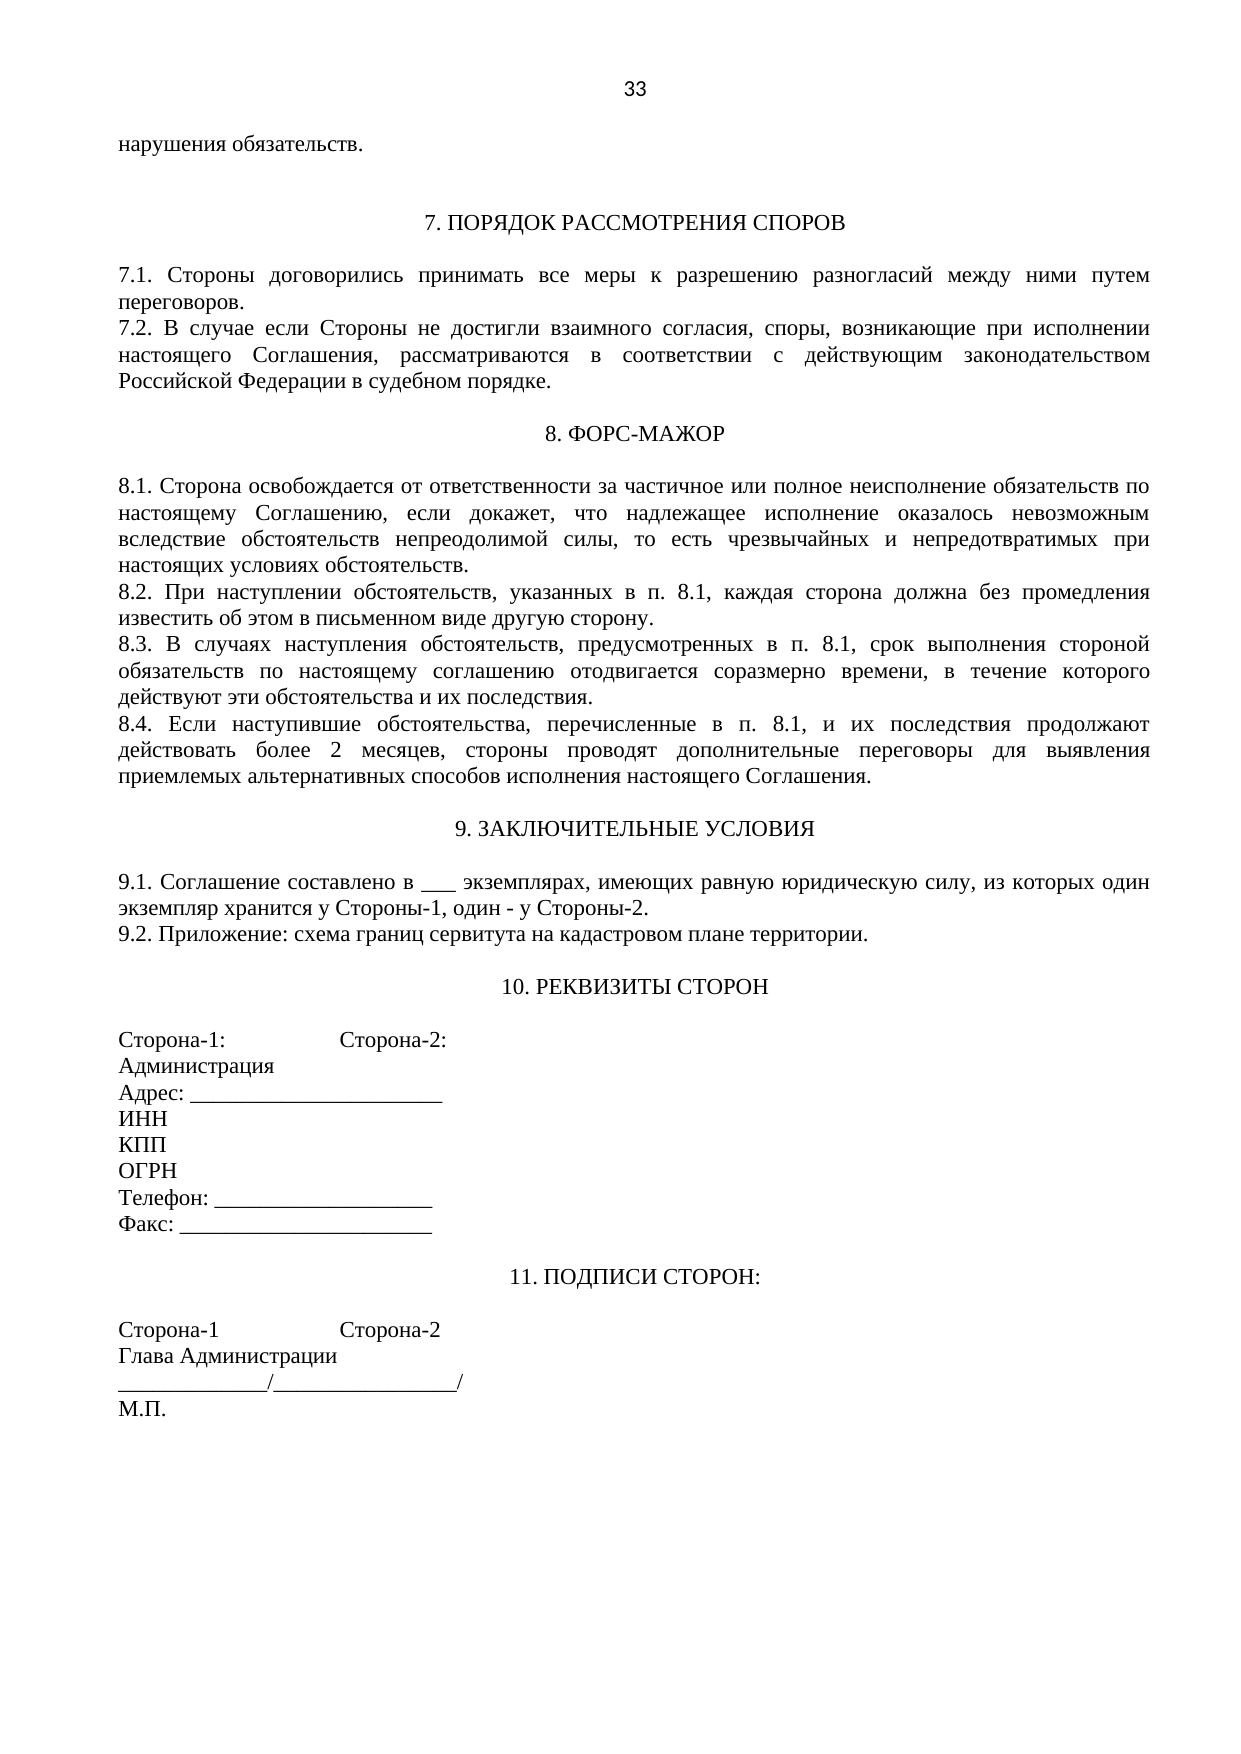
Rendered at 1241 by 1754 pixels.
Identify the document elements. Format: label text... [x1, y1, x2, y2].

text Адрес: ______________________ [118, 1078, 1152, 1105]
text Факс: ______________________ [118, 1210, 1152, 1237]
text 7. ПОРЯДОК РАССМОТРЕНИЯ СПОРОВ [118, 209, 1152, 235]
text _____________/________________/ [118, 1368, 1152, 1395]
text Глава Администрации [118, 1342, 1152, 1368]
text Администрация [118, 1052, 1152, 1078]
text 8.2. При наступлении обстоятельств, указанных в п. 8.1, каждая сторона должна без промедления известить об этом в письменном виде другую сторону. [118, 578, 1152, 631]
text 8.1. Сторона освобождается от ответственности за частичное или полное неисполнение обязательств по настоящему Соглашению, если докажет, что надлежащее исполнение оказалось невозможным вследствие обстоятельств непреодолимой силы, то есть чрезвычайных и непредотвратимых при настоящих условиях обстоятельств. [118, 472, 1152, 578]
text Сторона-1: Сторона-2: [118, 1026, 1152, 1052]
text 7.1. Стороны договорились принимать все меры к разрешению разногласий между ними путем переговоров. [118, 262, 1152, 314]
text 8.3. В случаях наступления обстоятельств, предусмотренных в п. 8.1, срок выполнения стороной обязательств по настоящему соглашению отодвигается соразмерно времени, в течение которого действуют эти обстоятельства и их последствия. [118, 631, 1152, 709]
text 9.2. Приложение: схема границ сервитута на кадастровом плане территории. [118, 920, 1152, 947]
text 9.1. Соглашение составлено в ___ экземплярах, имеющих равную юридическую силу, из которых один экземпляр хранится у Стороны-1, один - у Стороны-2. [118, 868, 1152, 920]
text 9. ЗАКЛЮЧИТЕЛЬНЫЕ УСЛОВИЯ [118, 815, 1152, 841]
text ИНН [118, 1105, 1152, 1131]
text 11. ПОДПИСИ СТОРОН: [118, 1263, 1152, 1289]
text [118, 130, 1152, 156]
text 8.4. Если наступившие обстоятельства, перечисленные в п. 8.1, и их последствия продолжают действовать более 2 месяцев, стороны проводят дополнительные переговоры для выявления приемлемых альтернативных способов исполнения настоящего Соглашения. [118, 709, 1152, 789]
text М.П. [118, 1395, 1152, 1421]
text Телефон: ___________________ [118, 1184, 1152, 1210]
text КПП [118, 1131, 1152, 1158]
text 8. ФОРС-МАЖОР [118, 420, 1152, 446]
text Сторона-1 Сторона-2 [118, 1316, 1152, 1342]
text 7.2. В случае если Стороны не достигли взаимного согласия, споры, возникающие при исполнении настоящего Соглашения, рассматриваются в соответствии с действующим законодательством Российской Федерации в судебном порядке. [118, 314, 1152, 393]
text 10. РЕКВИЗИТЫ СТОРОН [118, 973, 1152, 999]
text ОГРН [118, 1158, 1152, 1184]
